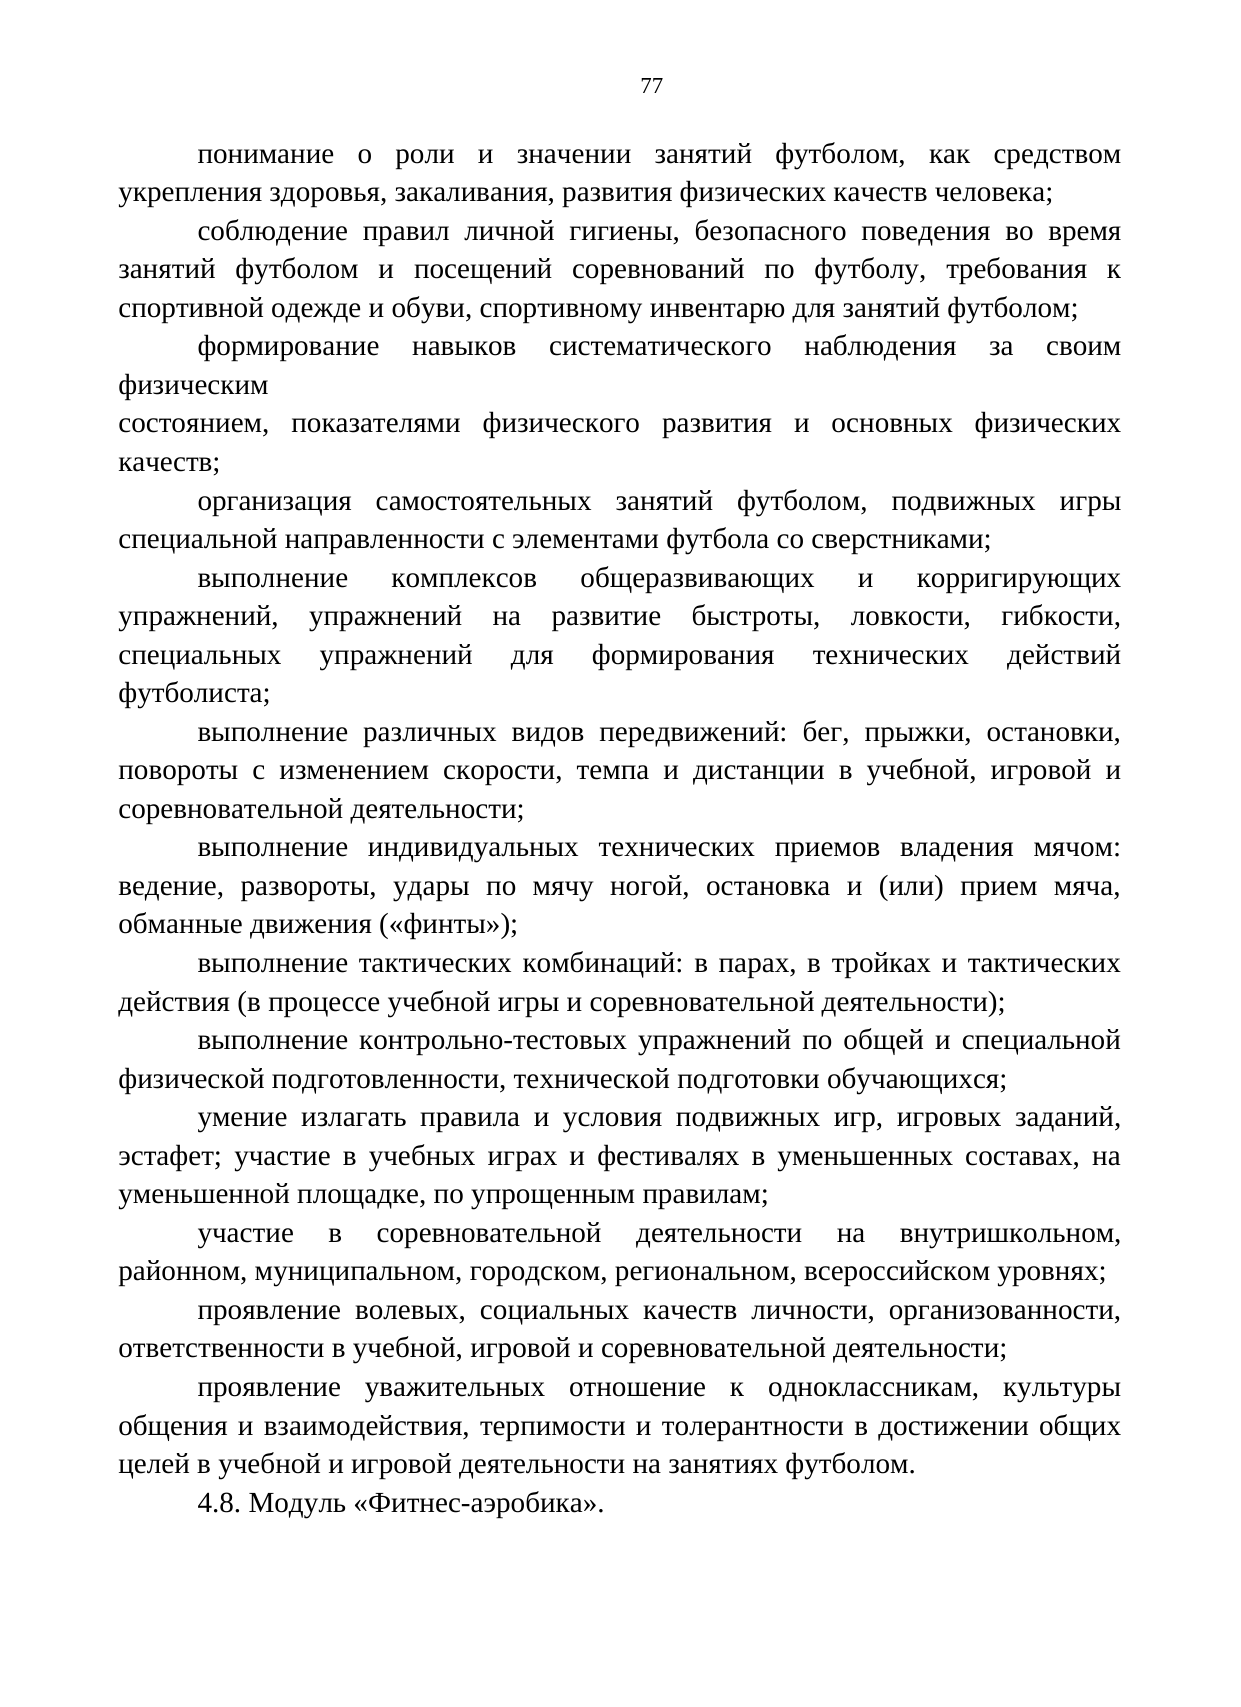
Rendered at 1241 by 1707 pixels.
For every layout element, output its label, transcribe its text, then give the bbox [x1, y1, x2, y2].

text проявление уважительных отношение к одноклассникам, культуры общения и взаимодействия, терпимости и толерантности в достижении общих целей в учебной и игровой деятельности на занятиях футболом. [118, 1369, 1122, 1480]
text понимание о роли и значении занятий футболом, как средством укрепления здоровья, закаливания, развития физических качеств человека; [118, 136, 1122, 208]
text соблюдение правил личной гигиены, безопасного поведения во время занятий футболом и посещений соревнований по футболу, требования к спортивной одежде и обуви, спортивному инвентарю для занятий футболом; [118, 213, 1122, 323]
text выполнение комплексов общеразвивающих и корригирующих упражнений, упражнений на развитие быстроты, ловкости, гибкости, специальных упражнений для формирования технических действий футболиста; [118, 560, 1122, 709]
text 4.8. Модуль «Фитнес-аэробика». [118, 1485, 1122, 1518]
text состоянием, показателями физического развития и основных физических качеств; [118, 406, 1122, 478]
text формирование навыков систематического наблюдения за своим физическим [118, 328, 1122, 401]
text выполнение различных видов передвижений: бег, прыжки, остановки, повороты с изменением скорости, темпа и дистанции в учебной, игровой и соревновательной деятельности; [118, 714, 1122, 824]
text умение излагать правила и условия подвижных игр, игровых заданий, эстафет; участие в учебных играх и фестивалях в уменьшенных составах, на уменьшенной площадке, по упрощенным правилам; [118, 1099, 1122, 1210]
text участие в соревновательной деятельности на внутришкольном, районном, муниципальном, городском, региональном, всероссийском уровнях; [118, 1215, 1122, 1287]
text проявление волевых, социальных качеств личности, организованности, ответственности в учебной, игровой и соревновательной деятельности; [118, 1292, 1122, 1364]
text выполнение индивидуальных технических приемов владения мячом: ведение, развороты, удары по мячу ногой, остановка и (или) прием мяча, обманные движения («финты»); [118, 829, 1122, 940]
text организация самостоятельных занятий футболом, подвижных игры специальной направленности с элементами футбола со сверстниками; [118, 483, 1122, 555]
text выполнение тактических комбинаций: в парах, в тройках и тактических действия (в процессе учебной игры и соревновательной деятельности); [118, 945, 1122, 1017]
text выполнение контрольно-тестовых упражнений по общей и специальной физической подготовленности, технической подготовки обучающихся; [118, 1022, 1122, 1094]
